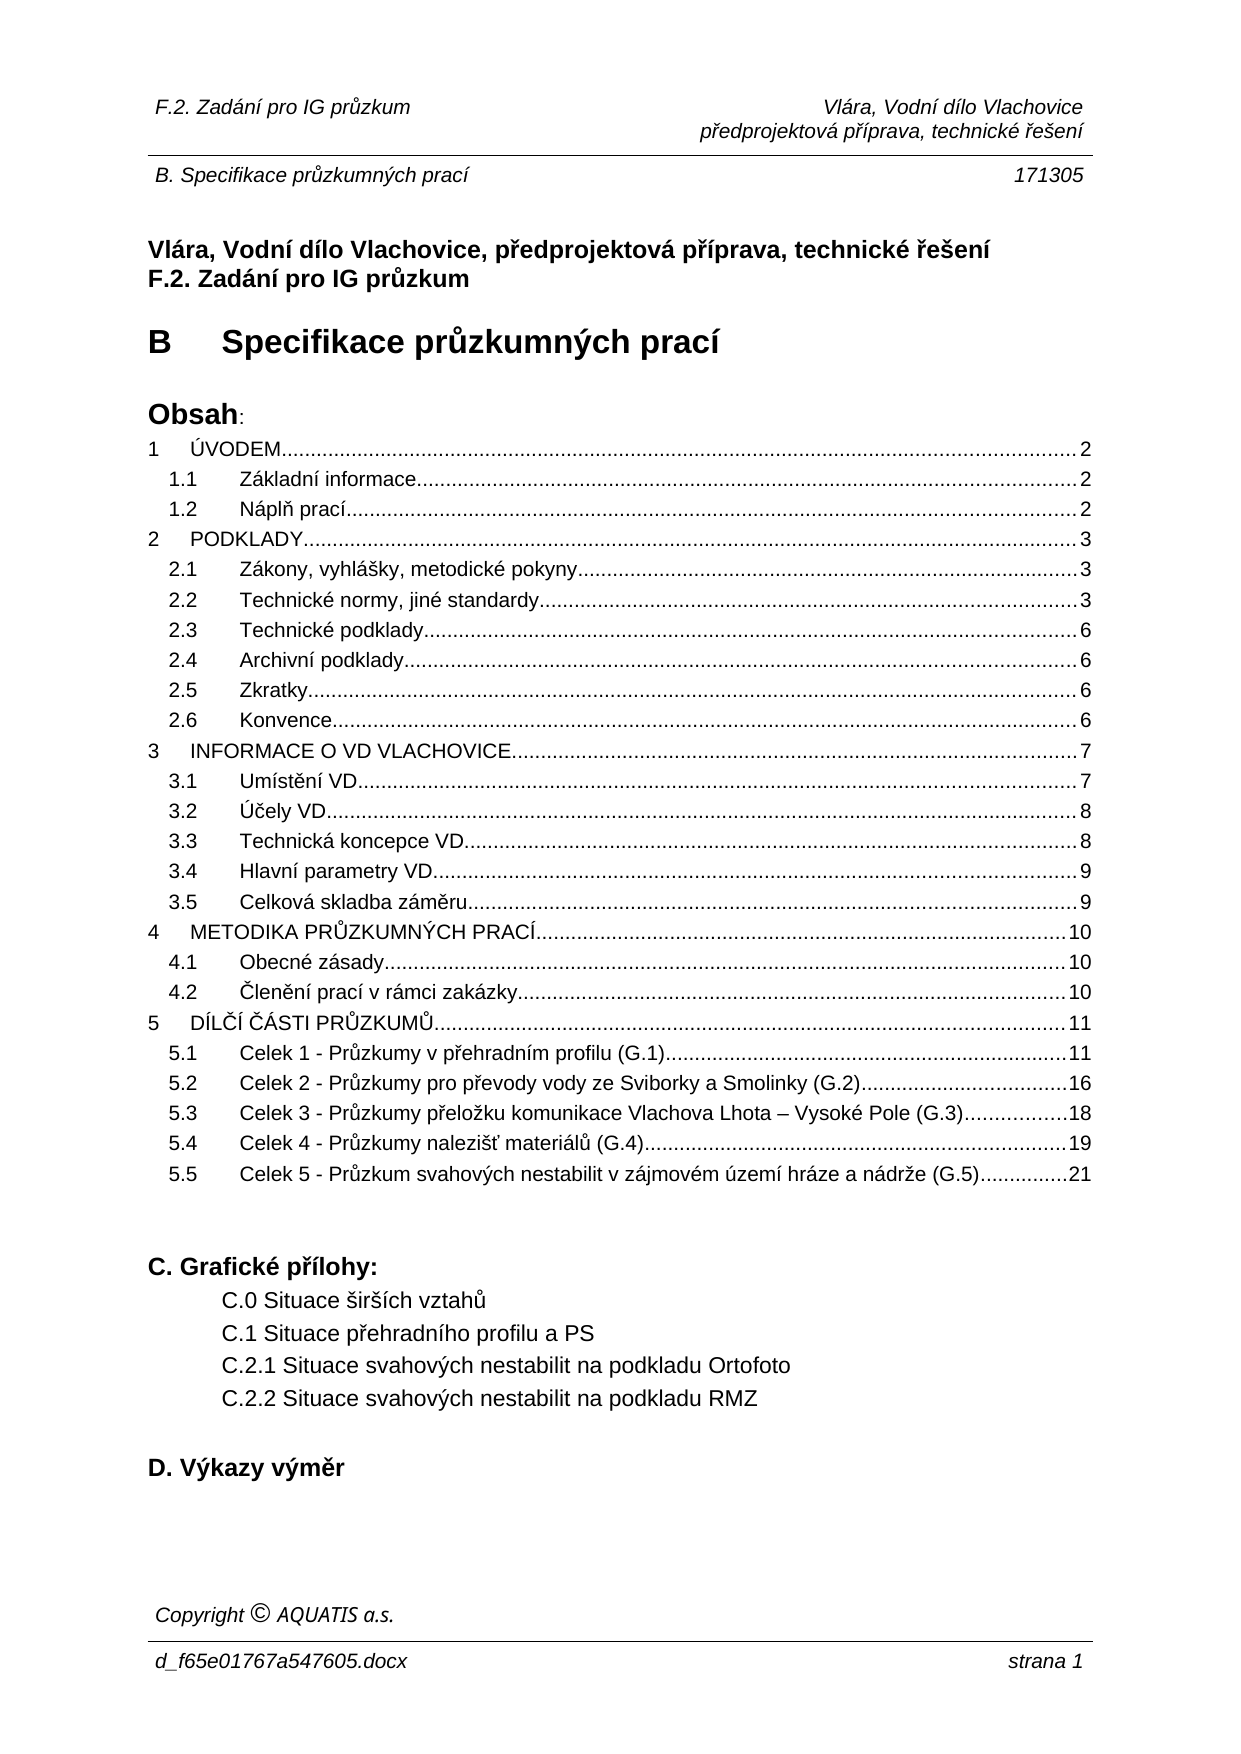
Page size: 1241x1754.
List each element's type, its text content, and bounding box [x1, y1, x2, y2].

text 5.5 Celek 5 - Průzkum svahových nestabilit v zájmovém území hráze a nádrže (G.5) 21 [168, 1161, 1092, 1185]
text 2.1 Zákony, vyhlášky, metodické pokyny 3 [168, 557, 1092, 581]
text 5 Dílčí části průzkumů 11 [148, 1010, 1092, 1034]
text 5.3 Celek 3 - Průzkumy přeložku komunikace Vlachova Lhota – Vysoké Pole (G.3) 18 [168, 1101, 1092, 1125]
text 3.4 Hlavní parametry VD 9 [168, 859, 1092, 883]
text 3.3 Technická koncepce VD 8 [168, 829, 1092, 853]
text 1.2 Náplň prací 2 [168, 497, 1092, 521]
text 1.1 Základní informace 2 [168, 467, 1092, 491]
text 3.1 Umístění VD 7 [168, 769, 1092, 793]
text C. Grafické přílohy: [148, 1252, 1092, 1281]
text 3 Informace o VD Vlachovice 7 [148, 738, 1092, 762]
text 2.3 Technické podklady 6 [168, 618, 1092, 642]
text 2.2 Technické normy, jiné standardy 3 [168, 587, 1092, 611]
text 5.1 Celek 1 - Průzkumy v přehradním profilu (G.1) 11 [168, 1041, 1092, 1064]
text C.2.1 Situace svahových nestabilit na podkladu Ortofoto [148, 1352, 1092, 1379]
text 4.1 Obecné zásady 10 [168, 950, 1092, 974]
text 3.2 Účely VD 8 [168, 799, 1092, 823]
text 2.4 Archivní podklady 6 [168, 648, 1092, 672]
text Obsah: [148, 397, 1092, 430]
text C.0 Situace širších vztahů [148, 1287, 1092, 1313]
text 2 Podklady 3 [148, 527, 1092, 551]
text 4 Metodika průzkumných prací 10 [148, 920, 1092, 944]
text 5.2 Celek 2 - Průzkumy pro převody vody ze Sviborky a Smolinky (G.2) 16 [168, 1071, 1092, 1095]
text 2.6 Konvence 6 [168, 708, 1092, 732]
text 1 Úvodem 2 [148, 436, 1092, 460]
text C.1 Situace přehradního profilu a PS [148, 1320, 1092, 1346]
text C.2.2 Situace svahových nestabilit na podkladu RMZ [148, 1385, 1092, 1411]
text 4.2 Členění prací v rámci zakázky 10 [168, 980, 1092, 1004]
text 5.4 Celek 4 - Průzkumy nalezišť materiálů (G.4) 19 [168, 1131, 1092, 1155]
text D. Výkazy výměr [148, 1452, 1092, 1481]
text Vlára, Vodní dílo Vlachovice, předprojektová příprava, technické řešení [148, 236, 1092, 264]
text 2.5 Zkratky 6 [168, 678, 1092, 702]
text 3.5 Celková skladba záměru 9 [168, 889, 1092, 913]
text B Specifikace průzkumných prací [148, 322, 1092, 360]
text F.2. Zadání pro IG průzkum [148, 264, 1092, 293]
